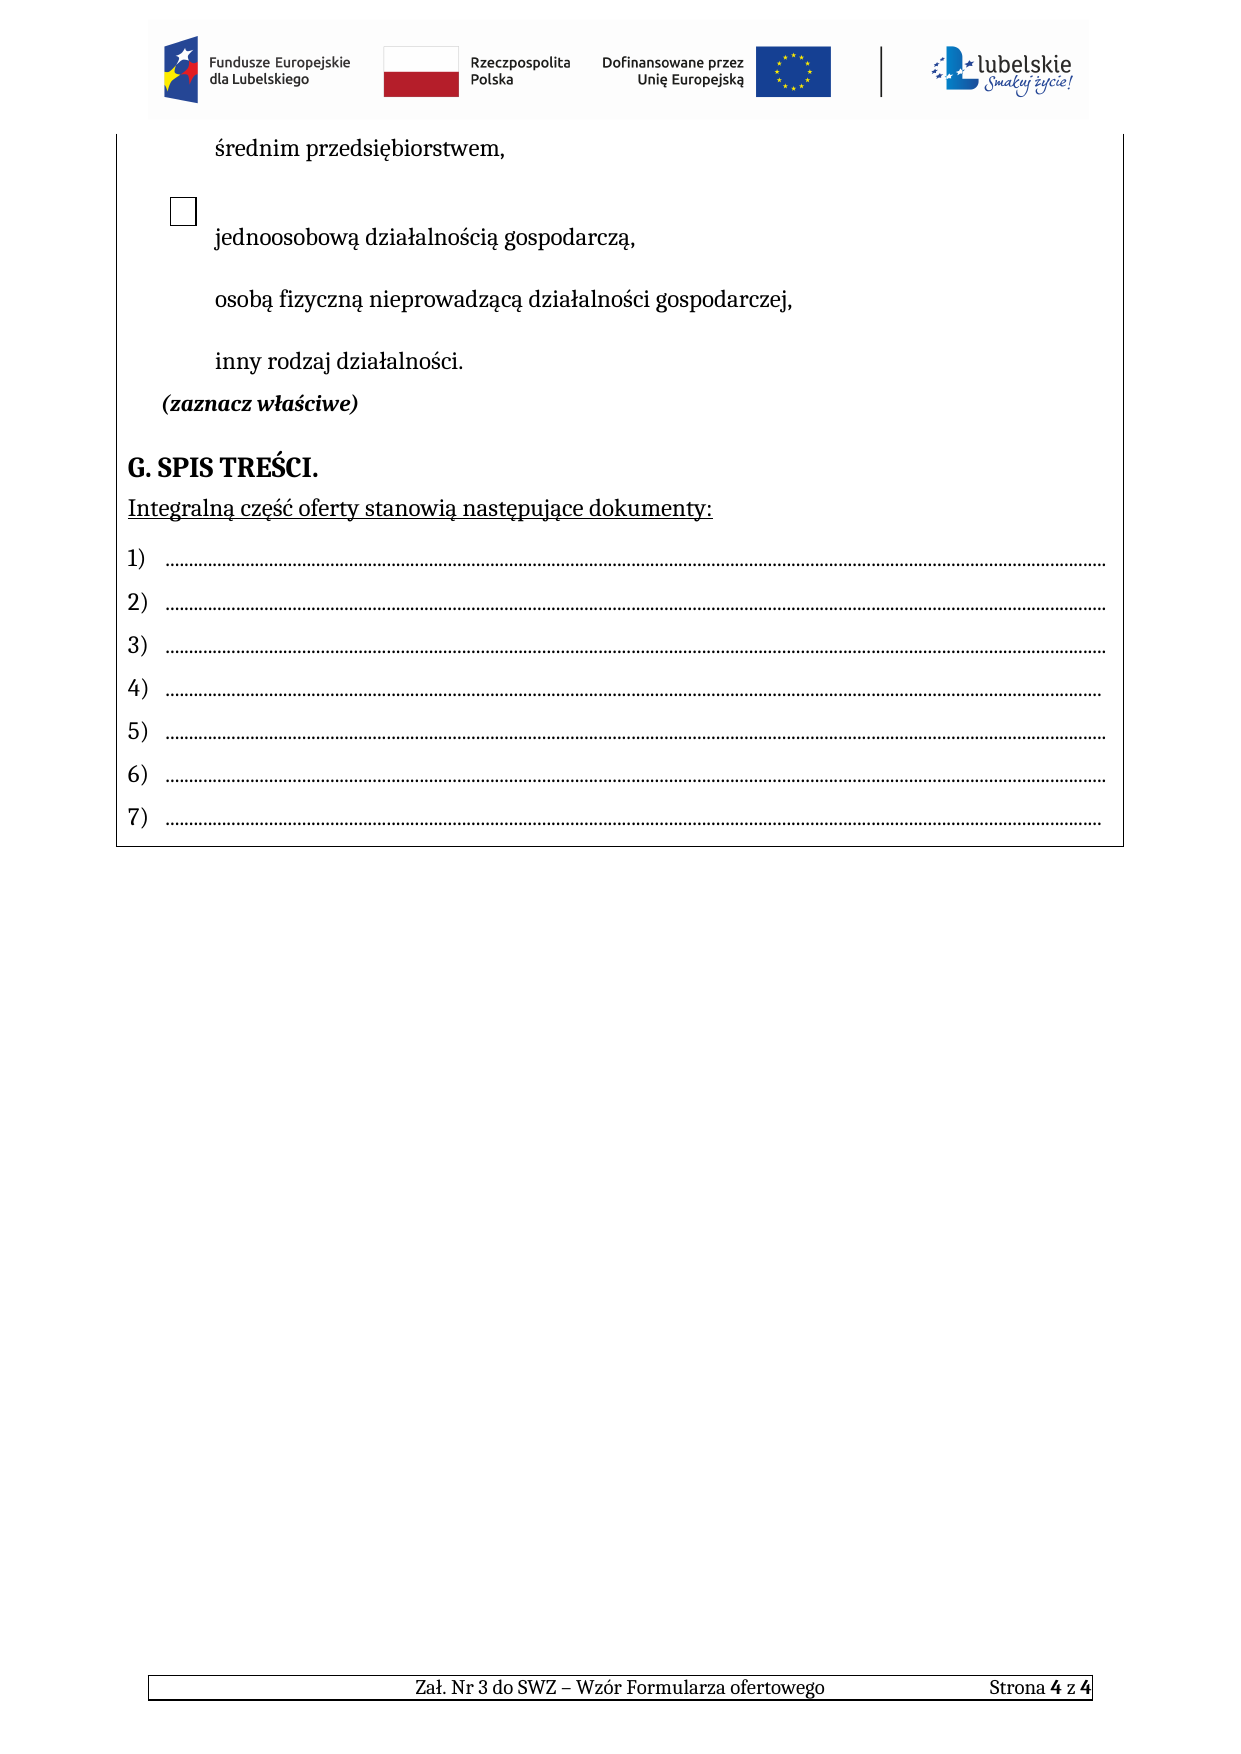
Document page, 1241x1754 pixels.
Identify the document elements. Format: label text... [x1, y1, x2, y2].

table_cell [117, 134, 1123, 439]
picture [147, 19, 1090, 120]
table_cell G. SPIS TREŚCI. Integralną część oferty stanowią następujące dokumenty: ........................................................................................................................................................................................................ ........................................................................................................................................................................................................ ........................................................................................................................................................................................................ ....................................................................................................................................................................................................... ........................................................................................................................................................................................................ ........................................................................................................................................................................................................ ....................................................................................................................................................................................................... [117, 439, 1123, 846]
